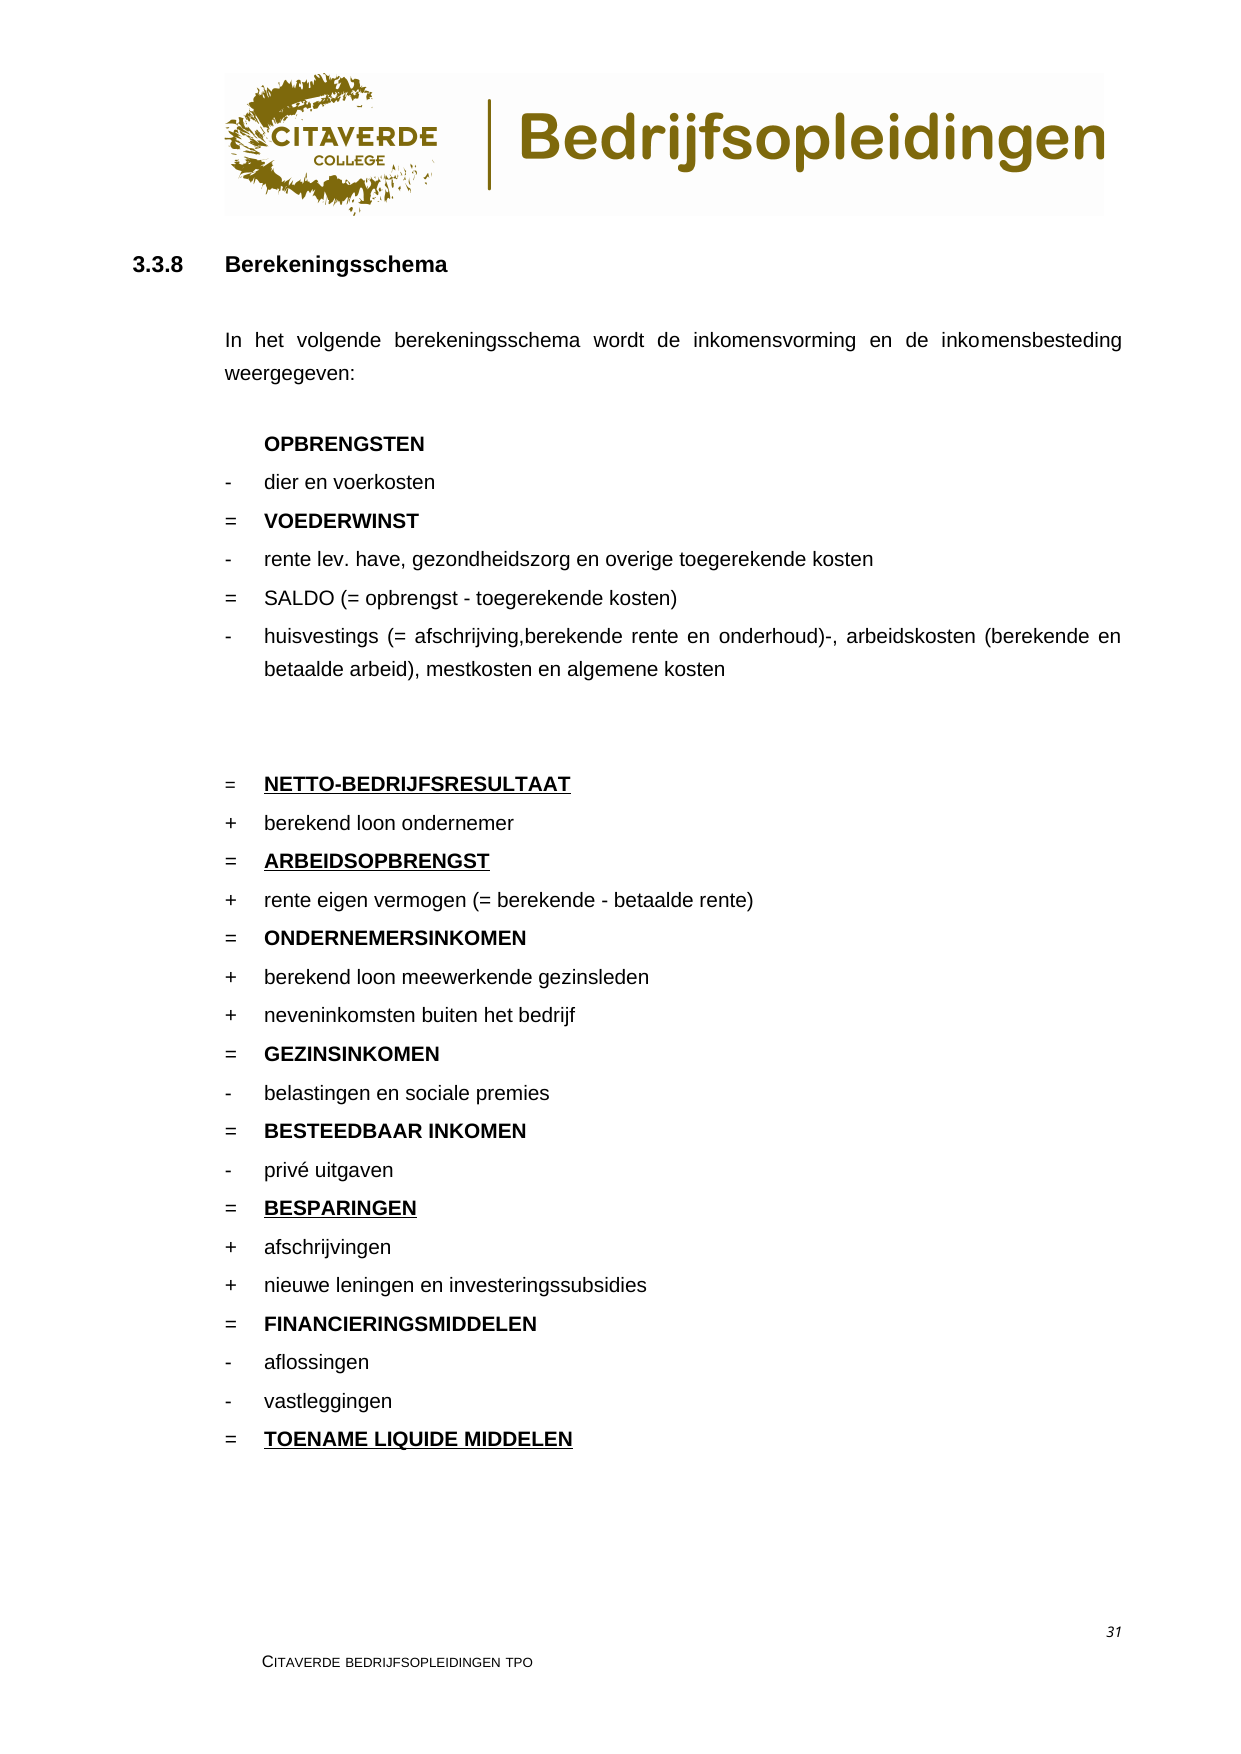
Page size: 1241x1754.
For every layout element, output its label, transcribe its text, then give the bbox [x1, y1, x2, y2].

text - huisvestings (= afschrijving,berekende rente en onderhoud)-, arbeidskosten (berekende en betaalde arbeid), mestkosten en algemene kosten [224, 618, 1122, 682]
text = FINANCIERINGSMIDDELEN [224, 1305, 1122, 1338]
text + rente eigen vermogen (= berekende - betaalde rente) [224, 881, 1122, 914]
text + neveninkomsten buiten het bedrijf [224, 997, 1122, 1029]
text - dier en voerkosten [224, 464, 1122, 496]
text + nieuwe leningen en investeringssubsidies [224, 1267, 1122, 1299]
text = ONDERNEMERSINKOMEN [224, 920, 1122, 952]
text = BESTEEDBAAR INKOMEN [224, 1113, 1122, 1145]
text = ARBEIDSOPBRENGST [224, 843, 1122, 875]
text - privé uitgaven [224, 1151, 1122, 1183]
text OPBRENGSTEN [224, 425, 1122, 457]
text + berekend loon meewerkende gezinsleden [224, 958, 1122, 991]
picture [224, 73, 1105, 216]
text = TOENAME LIQUIDE MIDDELEN [224, 1421, 1122, 1453]
text = VOEDERWINST [224, 502, 1122, 534]
text = GEZINSINKOMEN [224, 1036, 1122, 1068]
text = SALDO (= opbrengst - toegerekende kosten) [224, 579, 1122, 612]
text In het volgende berekeningsschema wordt de inkomensvorming en de inkomensbesteding weergegeven: [224, 322, 1122, 387]
text - vastleggingen [224, 1382, 1122, 1415]
text = BESPARINGEN [224, 1190, 1122, 1222]
text + afschrijvingen [224, 1228, 1122, 1261]
text - belastingen en sociale premies [224, 1074, 1122, 1106]
text + berekend loon ondernemer [224, 804, 1122, 837]
text = NETTO-BEDRIJFSRESULTAAT [224, 766, 1122, 798]
subtitle Berekeningsschema [183, 251, 1122, 277]
text - aflossingen [224, 1344, 1122, 1376]
text - rente lev. have, gezondheidszorg en overige toegerekende kosten [224, 541, 1122, 573]
